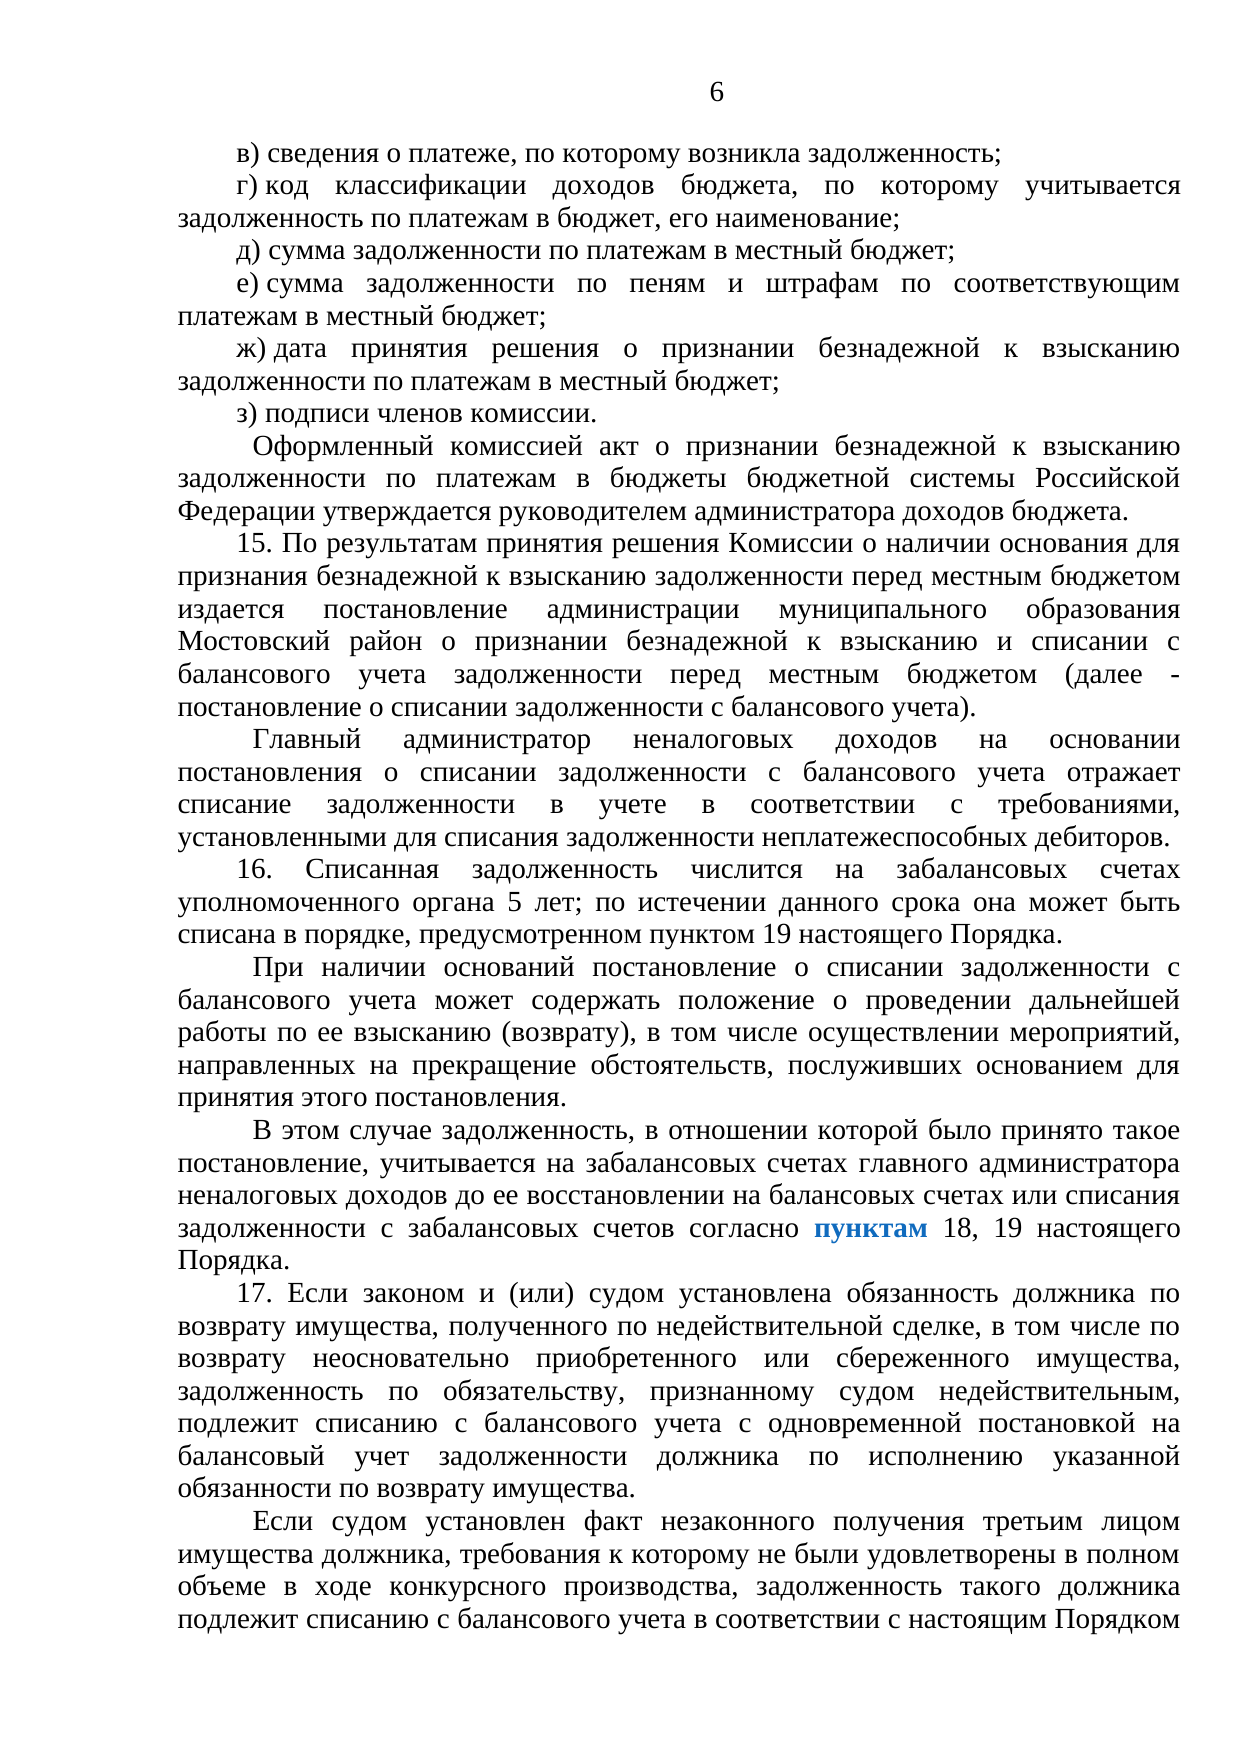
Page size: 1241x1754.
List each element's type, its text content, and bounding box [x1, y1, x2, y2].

text В этом случае задолженность, в отношении которой было принято такое постановление, учитывается на забалансовых счетах главного администратора неналоговых доходов до ее восстановлении на балансовых счетах или списания задолженности с забалансовых счетов согласно пунктам 18, 19 настоящего Порядка. [177, 1113, 1181, 1276]
text е) сумма задолженности по пеням и штрафам по соответствующим платежам в местный бюджет; [177, 266, 1181, 331]
text 15. По результатам принятия решения Комиссии о наличии основания для признания безнадежной к взысканию задолженности перед местным бюджетом издается постановление администрации муниципального образования Мостовский район о признании безнадежной к взысканию и списании с балансового учета задолженности перед местным бюджетом (далее - постановление о списании задолженности с балансового учета). [177, 527, 1181, 722]
text Оформленный комиссией акт о признании безнадежной к взысканию задолженности по платежам в бюджеты бюджетной системы Российской Федерации утверждается руководителем администратора доходов бюджета. [177, 429, 1181, 527]
text При наличии оснований постановление о списании задолженности с балансового учета может содержать положение о проведении дальнейшей работы по ее взысканию (возврату), в том числе осуществлении мероприятий, направленных на прекращение обстоятельств, послуживших основанием для принятия этого постановления. [177, 950, 1181, 1113]
text 17. Если законом и (или) судом установлена обязанность должника по возврату имущества, полученного по недействительной сделке, в том числе по возврату неосновательно приобретенного или сбереженного имущества, задолженность по обязательству, признанному судом недействительным, подлежит списанию с балансового учета с одновременной постановкой на балансовый учет задолженности должника по исполнению указанной обязанности по возврату имущества. [177, 1276, 1181, 1504]
text Главный администратор неналоговых доходов на основании постановления о списании задолженности с балансового учета отражает списание задолженности в учете в соответствии с требованиями, установленными для списания задолженности неплатежеспособных дебиторов. [177, 722, 1181, 852]
text д) сумма задолженности по платежам в местный бюджет; [177, 234, 1181, 266]
text ж) дата принятия решения о признании безнадежной к взысканию задолженности по платежам в местный бюджет; [177, 331, 1181, 396]
text з) подписи членов комиссии. [177, 396, 1181, 429]
text г) код классификации доходов бюджета, по которому учитывается задолженность по платежам в бюджет, его наименование; [177, 169, 1181, 234]
text в) сведения о платеже, по которому возникла задолженность; [177, 136, 1181, 169]
text 16. Списанная задолженность числится на забалансовых счетах уполномоченного органа 5 лет; по истечении данного срока она может быть списана в порядке, предусмотренном пунктом 19 настоящего Порядка. [177, 852, 1181, 950]
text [177, 1504, 1181, 1634]
